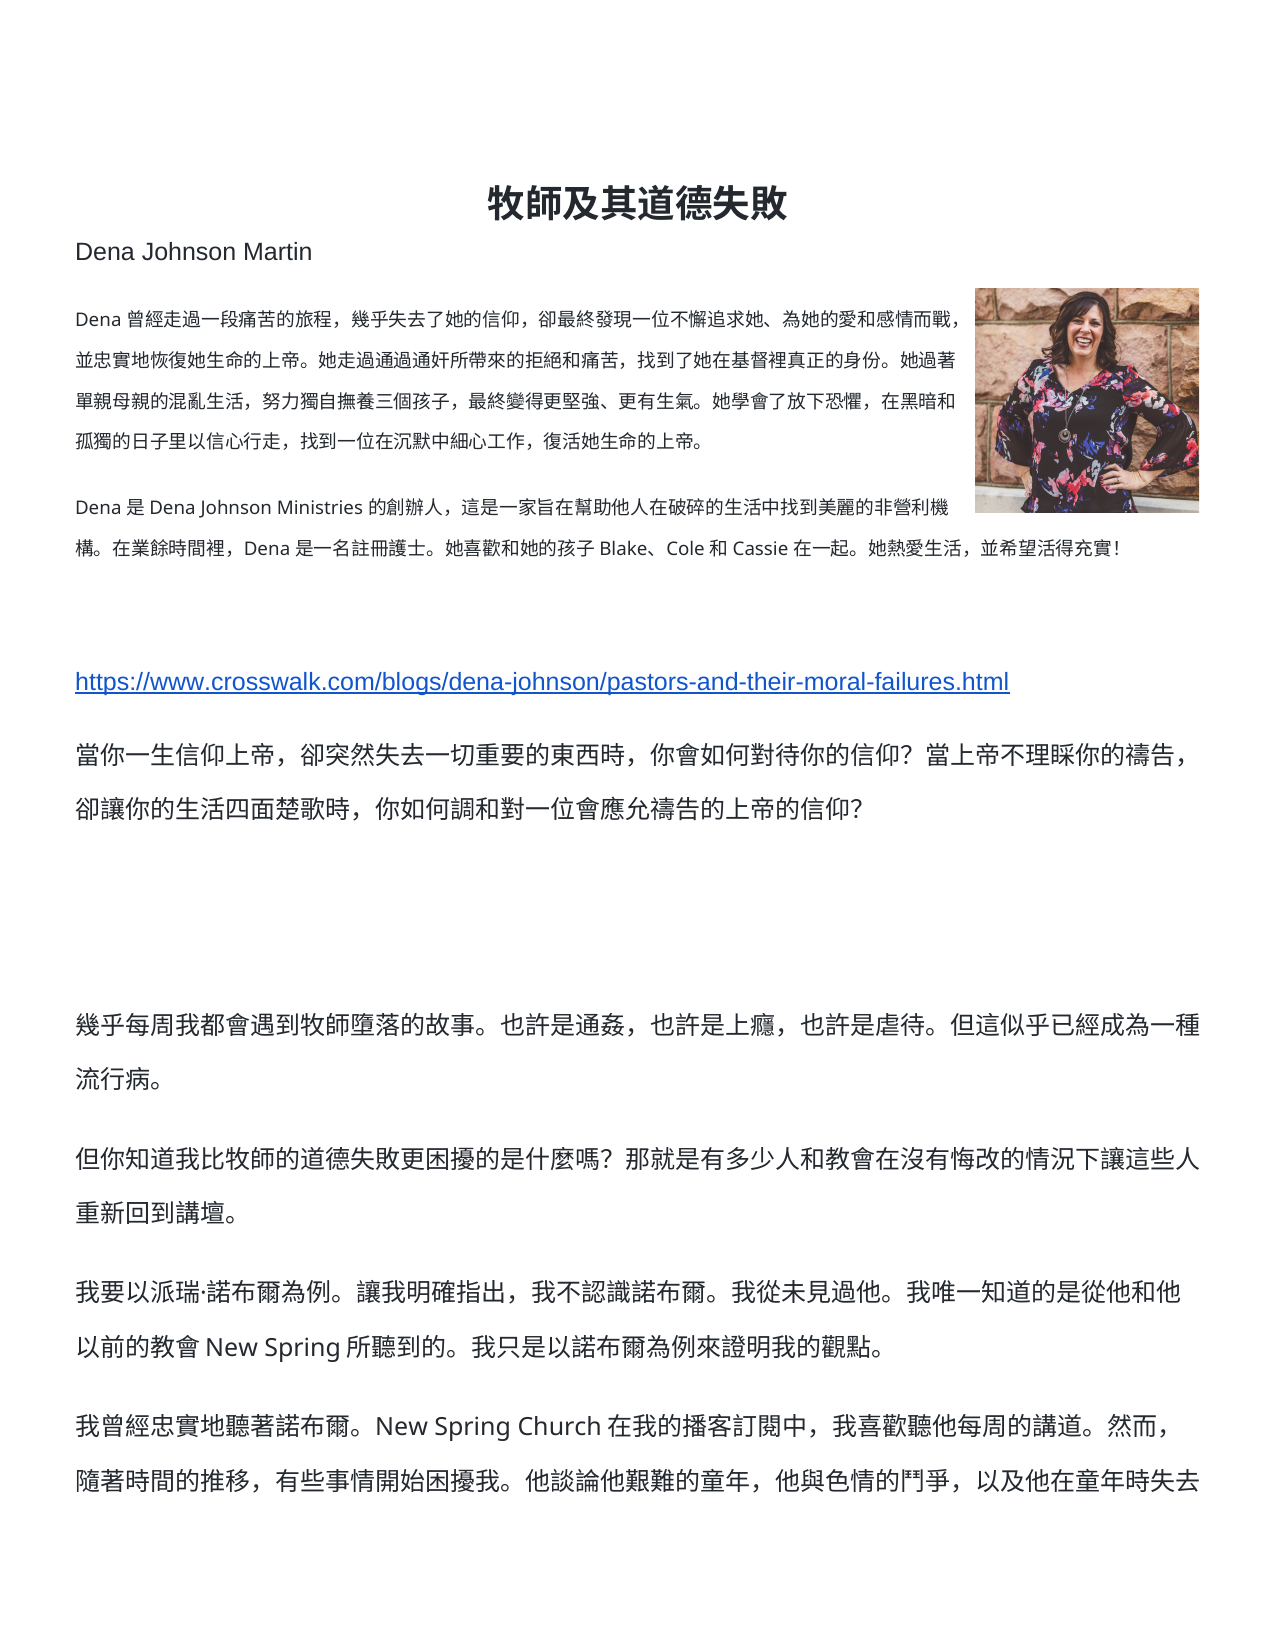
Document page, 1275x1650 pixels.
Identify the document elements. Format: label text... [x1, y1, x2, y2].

text 幾乎每周我都會遇到牧師墮落的故事。也許是通姦，也許是上癮，也許是虐待。但這似乎已經成為一種流行病。 [75, 1005, 1200, 1096]
text Dena Johnson Martin [75, 237, 1200, 265]
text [75, 1407, 1200, 1497]
text 牧師及其道德失敗 [75, 174, 1200, 228]
picture [975, 288, 1200, 513]
text https://www.crosswalk.com/blogs/dena-johnson/pastors-and-their-moral-failures.html [75, 667, 1200, 696]
text 當你一生信仰上帝，卻突然失去一切重要的東西時，你會如何對待你的信仰？當上帝不理睬你的禱告，卻讓你的生活四面楚歌時，你如何調和對一位會應允禱告的上帝的信仰？ [75, 735, 1200, 826]
text Dena 曾經走過一段痛苦的旅程，幾乎失去了她的信仰，卻最終發現一位不懈追求她、為她的愛和感情而戰，並忠實地恢復她生命的上帝。她走過通過通奸所帶來的拒絕和痛苦，找到了她在基督裡真正的身份。她過著單親母親的混亂生活，努力獨自撫養三個孩子，最終變得更堅強、更有生氣。她學會了放下恐懼，在黑暗和孤獨的日子里以信心行走，找到一位在沉默中細心工作，復活她生命的上帝。 [75, 305, 975, 454]
text 但你知道我比牧師的道德失敗更困擾的是什麼嗎？那就是有多少人和教會在沒有悔改的情況下讓這些人重新回到講壇。 [75, 1139, 1200, 1230]
text Dena 是 Dena Johnson Ministries 的創辦人，這是一家旨在幫助他人在破碎的生活中找到美麗的非營利機構。在業餘時間裡，Dena 是一名註冊護士。她喜歡和她的孩子 Blake、Cole 和 Cassie 在一起。她熱愛生活，並希望活得充實！ [75, 493, 1200, 561]
text 我要以派瑞·諾布爾為例。讓我明確指出，我不認識諾布爾。我從未見過他。我唯一知道的是從他和他以前的教會New Spring所聽到的。我只是以諾布爾為例來證明我的觀點。 [75, 1273, 1200, 1363]
